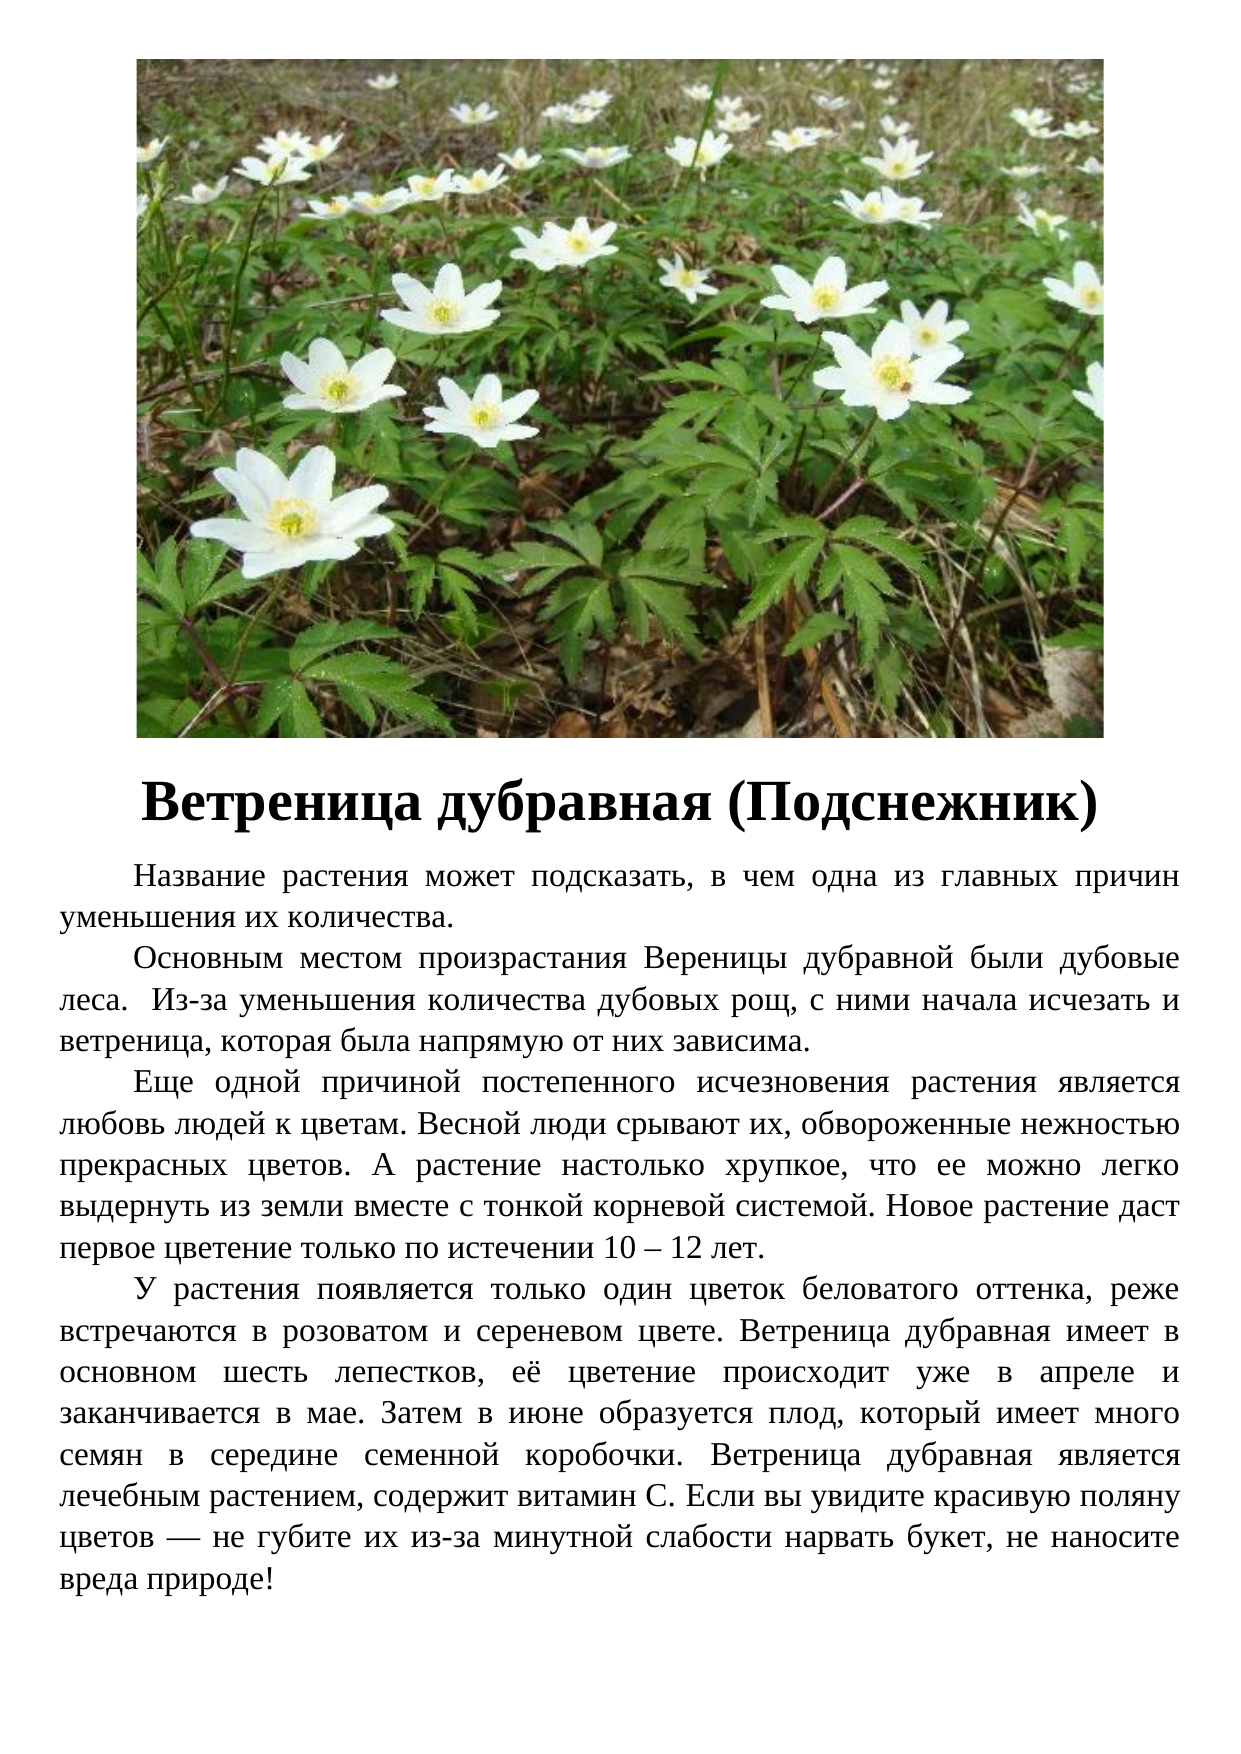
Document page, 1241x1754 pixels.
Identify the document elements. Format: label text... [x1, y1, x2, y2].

text Основным местом произрастания Вереницы дубравной были дубовые леса. Из-за уменьшения количества дубовых рощ, с ними начала исчезать и ветреница, которая была напрямую от них зависима. [59, 938, 1181, 1059]
text Еще одной причиной постепенного исчезновения растения является любовь людей к цветам. Весной люди срывают их, обвороженные нежностью прекрасных цветов. А растение настолько хрупкое, что ее можно легко выдернуть из земли вместе с тонкой корневой системой. Новое растение даст первое цветение только по истечении 10 – 12 лет. [59, 1062, 1181, 1265]
picture [136, 59, 1104, 738]
text Ветреница дубравная (Подснежник) [59, 766, 1181, 833]
text У растения появляется только один цветок беловатого оттенка, реже встречаются в розоватом и сереневом цвете. Ветреница дубравная имеет в основном шесть лепестков, её цветение происходит уже в апреле и заканчивается в мае. Затем в июне образуется плод, который имеет много семян в середине семенной коробочки. Ветреница дубравная является лечебным растением, содержит витамин С. Если вы увидите красивую поляну цветов — не губите их из-за минутной слабости нарвать букет, не наносите вреда природе! [59, 1555, 1181, 1596]
text У растения появляется только один цветок беловатого оттенка, реже встречаются в розоватом и сереневом цвете. Ветреница дубравная имеет в основном шесть лепестков, её цветение происходит уже в апреле и заканчивается в мае. Затем в июне образуется плод, который имеет много семян в середине семенной коробочки. Ветреница дубравная является лечебным растением, содержит витамин С. Если вы увидите красивую поляну цветов — не губите их из-за минутной слабости нарвать букет, не наносите вреда природе! [59, 1431, 1181, 1517]
text Название растения может подсказать, в чем одна из главных причин уменьшения их количества. [59, 855, 1181, 934]
text У растения появляется только один цветок беловатого оттенка, реже встречаются в розоватом и сереневом цвете. Ветреница дубравная имеет в основном шесть лепестков, её цветение происходит уже в апреле и заканчивается в мае. Затем в июне образуется плод, который имеет много семян в середине семенной коробочки. Ветреница дубравная является лечебным растением, содержит витамин С. Если вы увидите красивую поляну цветов — не губите их из-за минутной слабости нарвать букет, не наносите вреда природе! [59, 1268, 1181, 1310]
